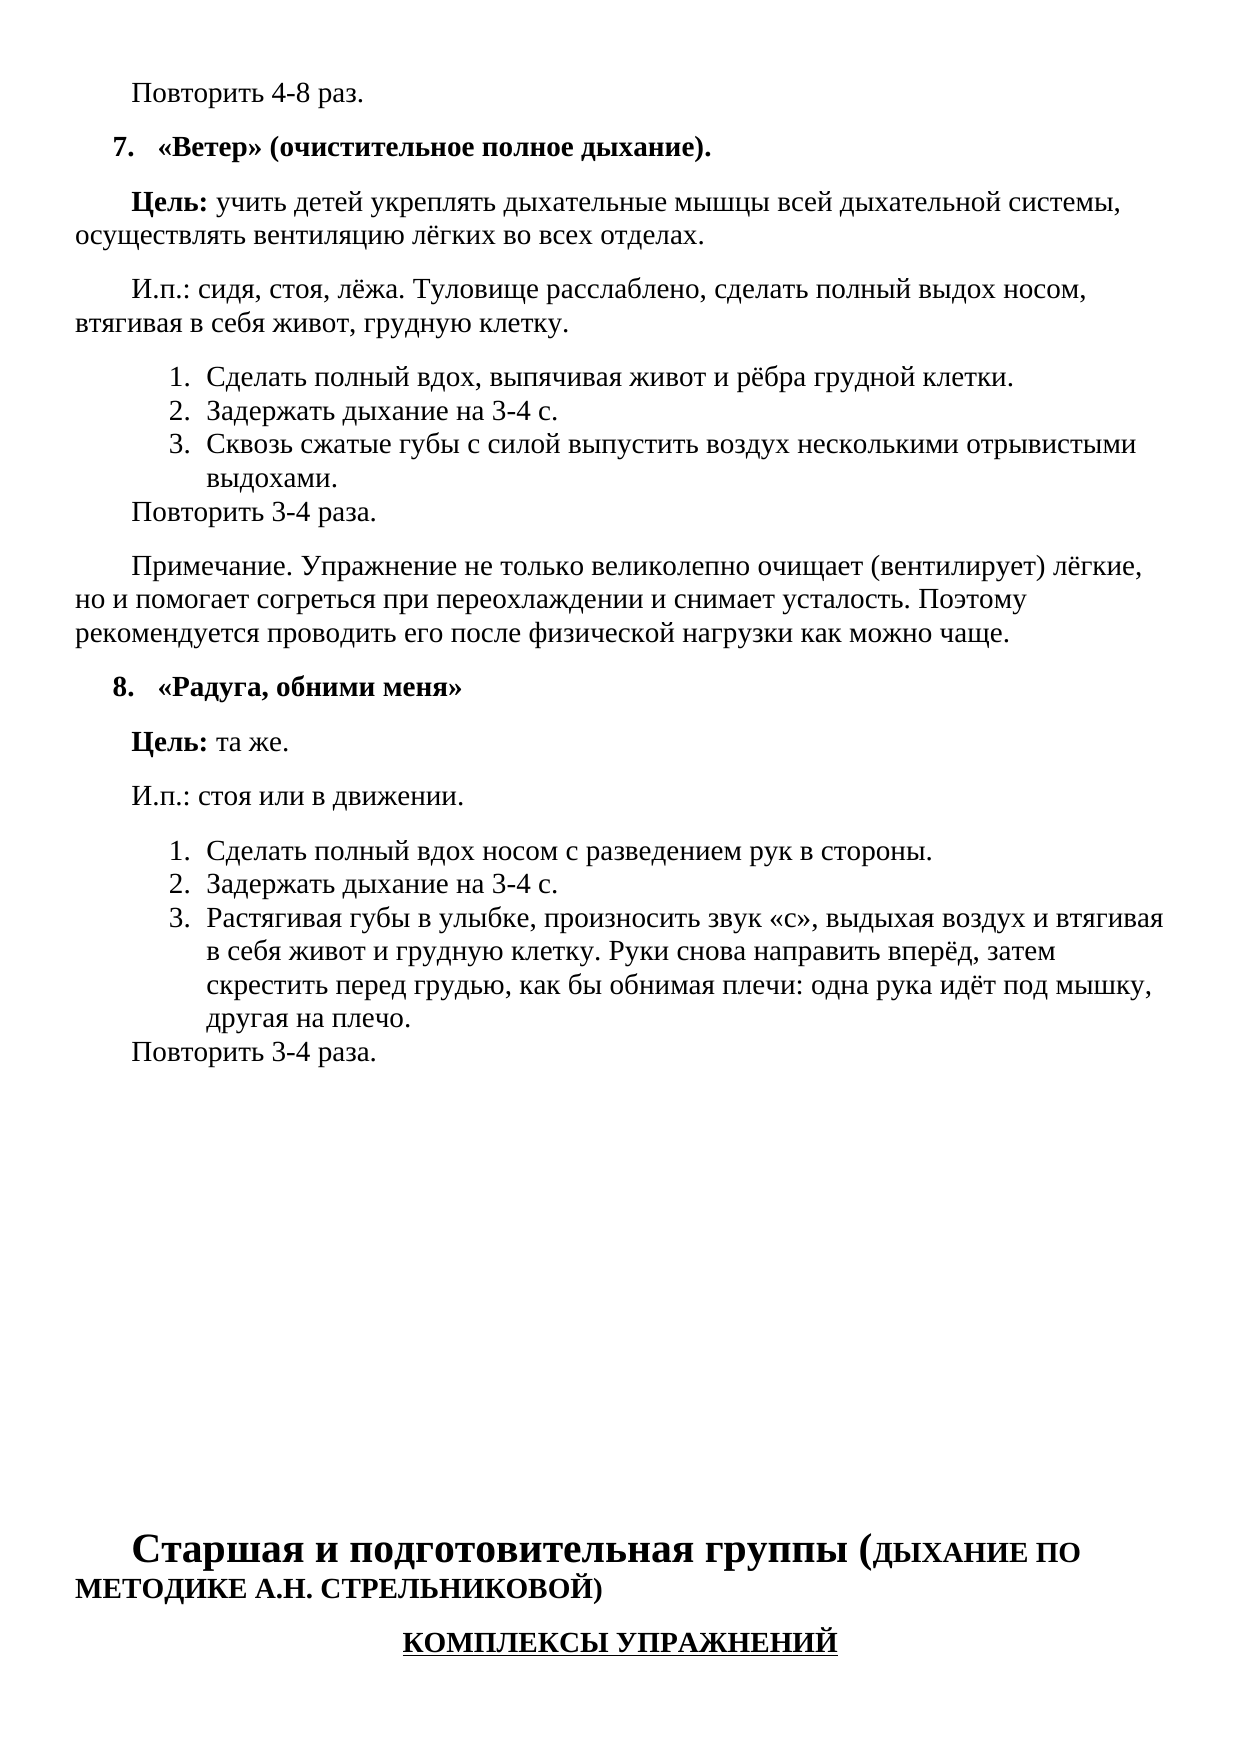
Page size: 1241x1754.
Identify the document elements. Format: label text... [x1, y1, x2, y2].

text Старшая и подготовительная группы (ДЫХАНИЕ ПО МЕТОДИКЕ А.Н. СТРЕЛЬНИКОВОЙ) [75, 1523, 1165, 1605]
list Растягивая губы в улыбке, произносить звук «с», выдыхая воздух и втягивая в себя живот и грудную клетку. Руки снова направить вперёд, затем скрестить перед грудью, как бы обнимая плечи: одна рука идёт под мышку, другая на плечо. [169, 900, 1165, 1034]
list «Ветер» (очистительное полное дыхание). [112, 129, 1165, 163]
text Примечание. Упражнение не только великолепно очищает (вентилирует) лёгкие, но и помогает согреться при переохлаждении и снимает усталость. Поэтому рекомендуется проводить его после физической нагрузки как можно чаще. [75, 548, 1165, 649]
list Сквозь сжатые губы с силой выпустить воздух несколькими отрывистыми выдохами. [169, 427, 1165, 494]
text КОМПЛЕКСЫ УПРАЖНЕНИЙ [75, 1626, 1165, 1659]
list «Радуга, обними меня» [112, 669, 1165, 703]
list Сделать полный вдох, выпячивая живот и рёбра грудной клетки. [169, 359, 1165, 393]
text Повторить 3-4 раза. [75, 494, 1165, 527]
text Повторить 3-4 раза. [75, 1034, 1165, 1067]
text Цель: та же. [75, 724, 1165, 757]
text Повторить 4-8 раз. [75, 75, 1165, 108]
list Сделать полный вдох носом с разведением рук в стороны. [169, 833, 1165, 866]
text И.п.: стоя или в движении. [75, 778, 1165, 812]
text Цель: учить детей укреплять дыхательные мышцы всей дыхательной системы, осуществлять вентиляцию лёгких во всех отделах. [75, 184, 1165, 251]
list Задержать дыхание на 3-4 с. [169, 393, 1165, 427]
text И.п.: сидя, стоя, лёжа. Туловище расслаблено, сделать полный выдох носом, втягивая в себя живот, грудную клетку. [75, 272, 1165, 339]
list Задержать дыхание на 3-4 с. [169, 866, 1165, 900]
